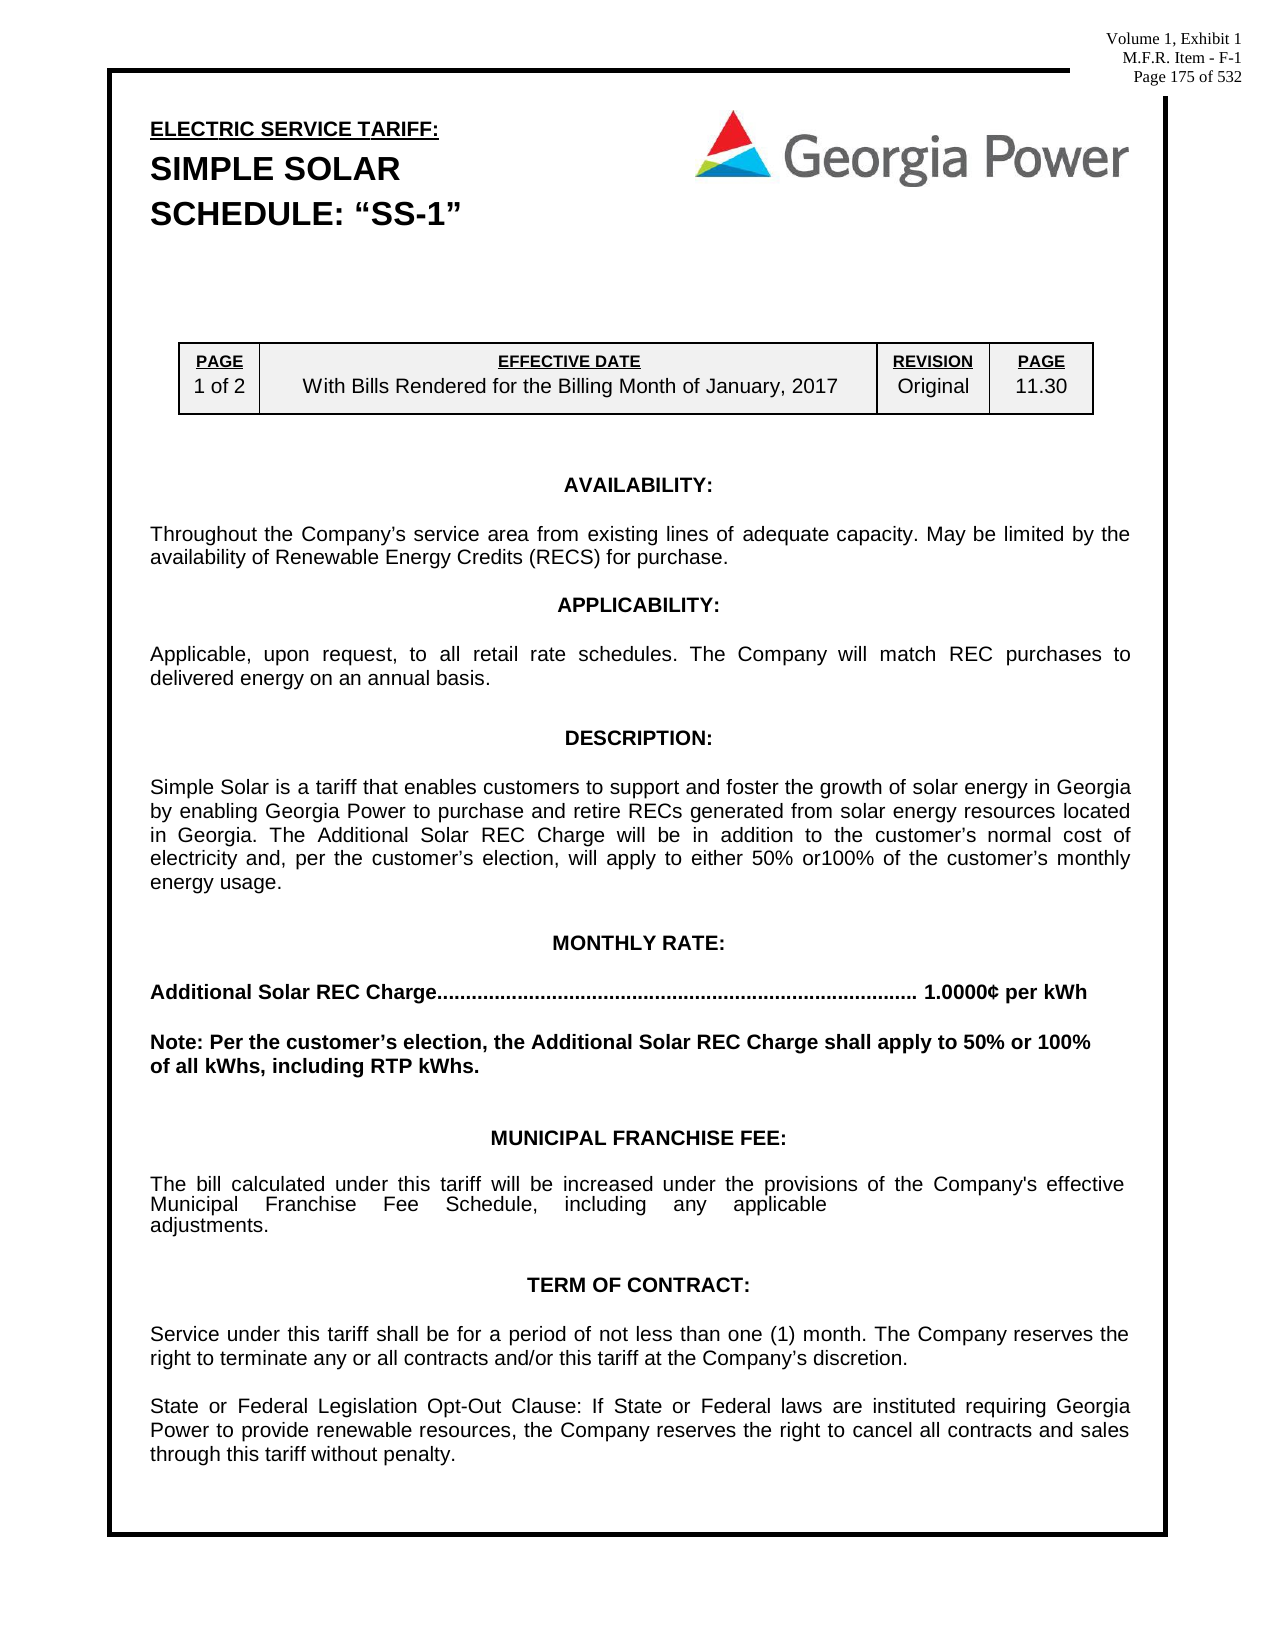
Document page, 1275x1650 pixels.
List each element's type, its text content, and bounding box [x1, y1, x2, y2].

table_cell 11.30 [990, 373, 1092, 413]
picture [695, 141, 1129, 149]
text APPLICABILITY: [552, 593, 724, 617]
table_header PAGE [180, 344, 259, 373]
text Additional Solar REC Charge.................................................................................... 1.0000¢ per kWh [150, 980, 1092, 1004]
text SCHEDULE: “SS-1” [150, 194, 1142, 232]
picture [695, 110, 1129, 117]
table_cell 1 of 2 [180, 373, 259, 413]
text Throughout the Company’s service area from existing lines of adequate capacity. May be limited by the availability of Renewable Energy Credits (RECS) for purchase. [150, 522, 1131, 569]
table_cell Original [878, 373, 989, 413]
text Note: Per the customer’s election, the Additional Solar REC Charge shall apply to 50% or 100% of all kWhs, including RTP kWhs. [150, 1030, 1115, 1078]
text ELECTRIC SERVICE TARIFF: [150, 117, 1142, 141]
text AVAILABILITY: [560, 473, 717, 497]
table_header REVISION [878, 344, 989, 373]
text Service under this tariff shall be for a period of not less than one (1) month. The Company reserves the right to terminate any or all contracts and/or this tariff at the Company’s discretion. [150, 1322, 1131, 1370]
text Applicable, upon request, to all retail rate schedules. The Company will match REC purchases to delivered energy on an annual basis. [150, 642, 1131, 690]
text State or Federal Legislation Opt-Out Clause: If State or Federal laws are instituted requiring Georgia Power to provide renewable resources, the Company reserves the right to cancel all contracts and sales through this tariff without penalty. [150, 1395, 1130, 1466]
text Municipal Franchise Fee Schedule, including any applicable adjustments. [150, 1195, 827, 1237]
text SIMPLE SOLAR [150, 149, 1142, 187]
text The bill calculated under this tariff will be increased under the provisions of the Company's effective [150, 1171, 1130, 1195]
table_header PAGE [990, 344, 1092, 373]
text DESCRIPTION: [559, 726, 718, 750]
text Simple Solar is a tariff that enables customers to support and foster the growth of solar energy in Georgia by enabling Georgia Power to purchase and retire RECs generated from solar energy resources located in Georgia. The Additional Solar REC Charge will be in addition to the customer’s normal cost of electricity and, per the customer’s election, will apply to either 50% or100% of the customer’s monthly energy usage. [150, 776, 1131, 894]
text MUNICIPAL FRANCHISE FEE: [487, 1126, 790, 1150]
text TERM OF CONTRACT: [522, 1273, 755, 1297]
table_header EFFECTIVE DATE [260, 344, 876, 373]
text MONTHLY RATE: [548, 931, 729, 954]
table_cell With Bills Rendered for the Billing Month of January, 2017 [260, 373, 876, 413]
